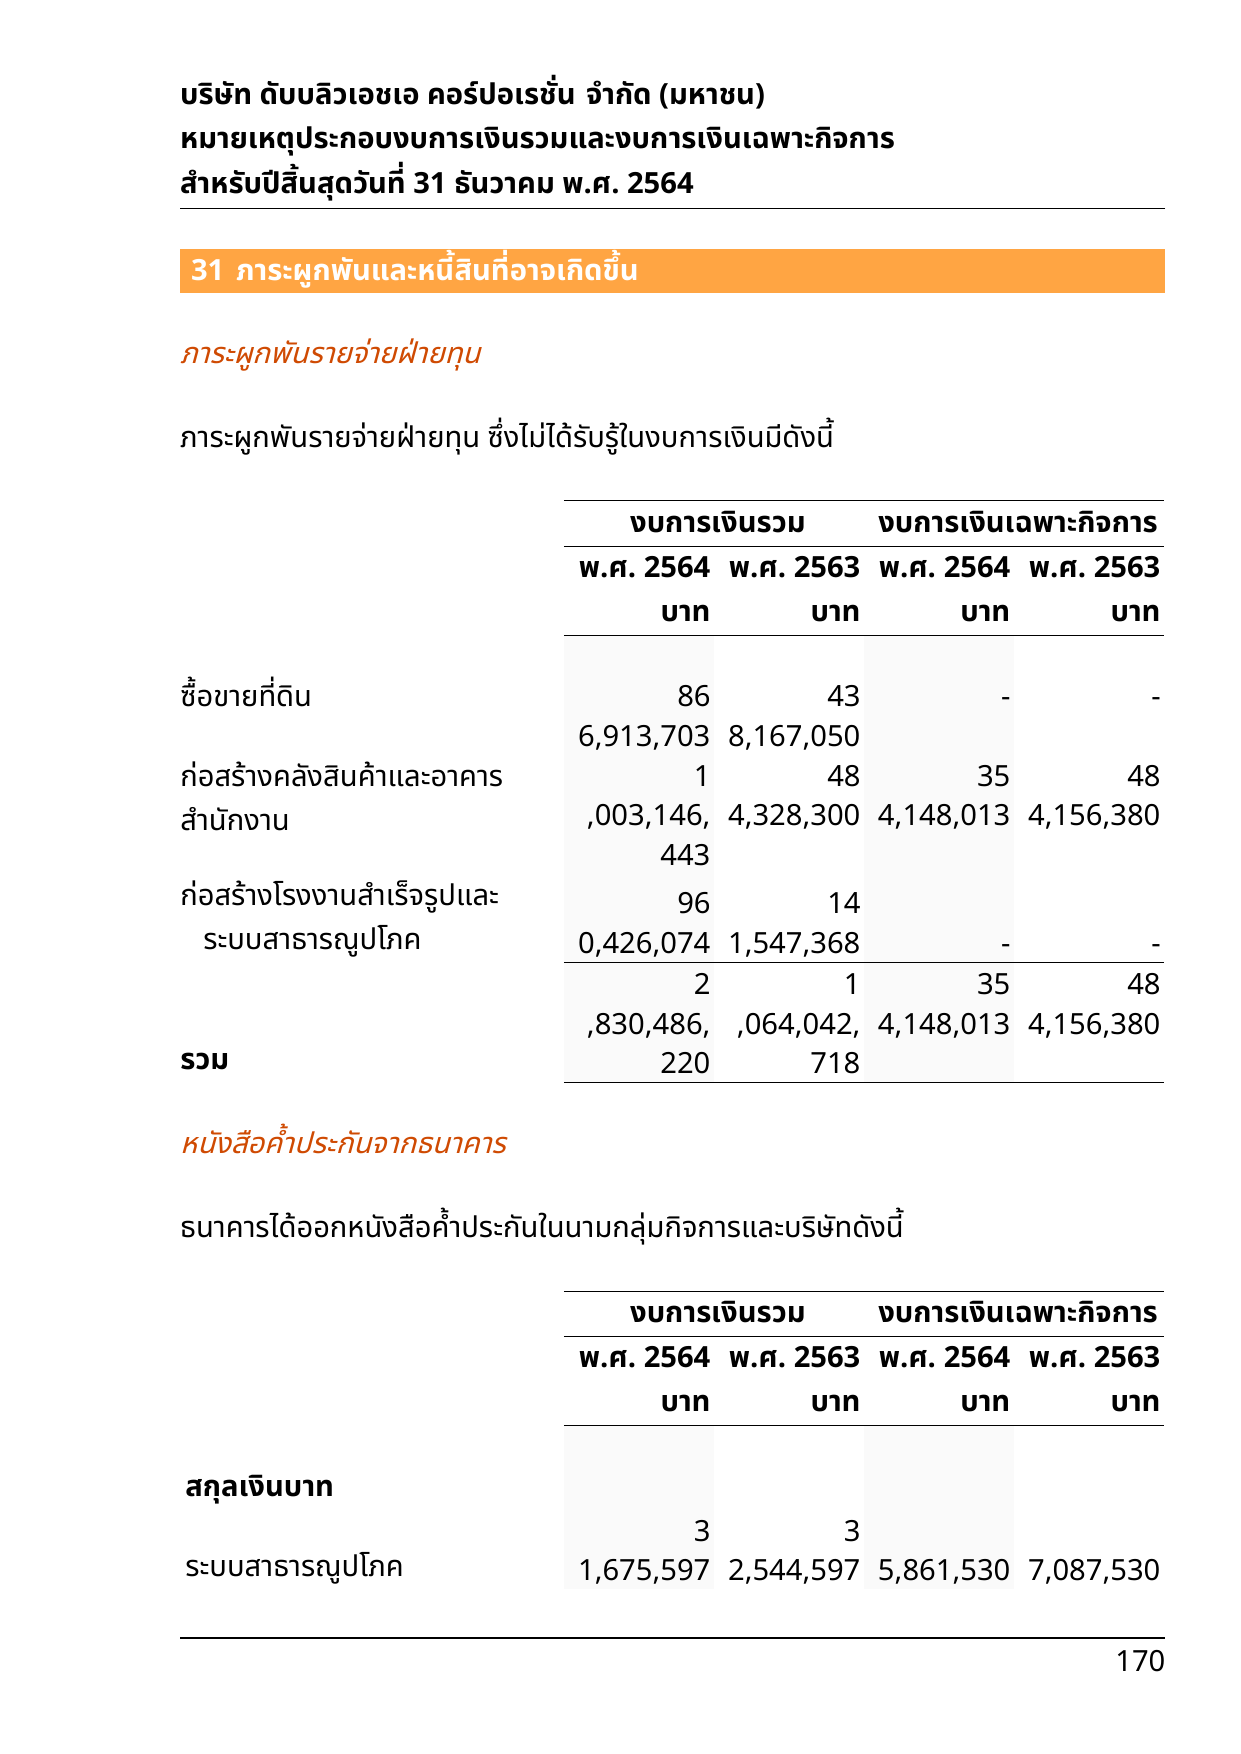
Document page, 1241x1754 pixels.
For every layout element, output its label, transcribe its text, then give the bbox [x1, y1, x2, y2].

text ภาระผูกพันรายจ่ายฝ่ายทุน ซึ่งไม่ได้รับรู้ในงบการเงินมีดังนี้ [180, 417, 1165, 461]
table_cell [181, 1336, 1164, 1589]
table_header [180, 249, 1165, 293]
text หนังสือค้ำประกันจากธนาคาร [180, 1123, 1165, 1167]
text ภาระผูกพันรายจ่ายฝ่ายทุน [180, 333, 1165, 377]
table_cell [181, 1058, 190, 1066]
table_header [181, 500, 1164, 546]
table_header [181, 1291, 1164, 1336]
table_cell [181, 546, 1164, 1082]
text ธนาคารได้ออกหนังสือค้ำประกันในนามกลุ่มกิจการและบริษัทดังนี้ [180, 1207, 1165, 1251]
